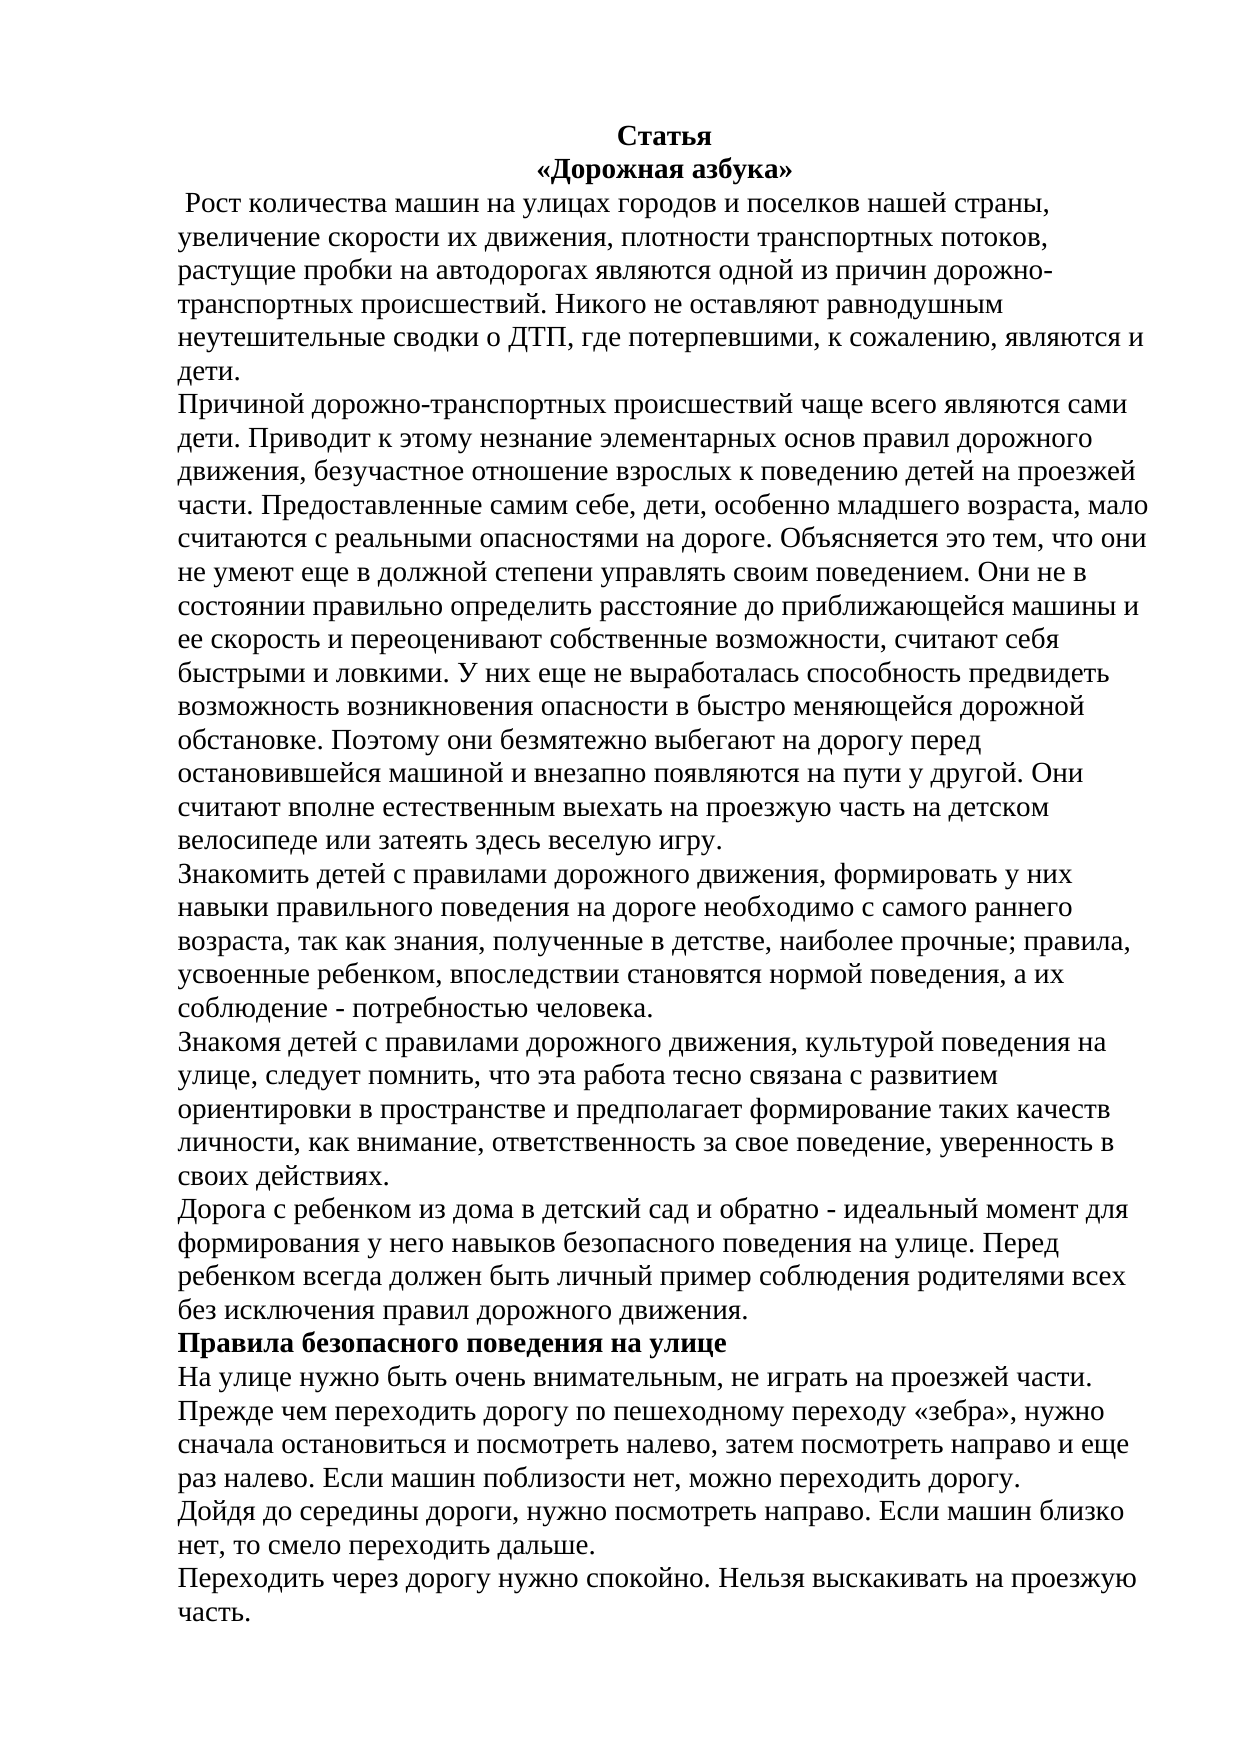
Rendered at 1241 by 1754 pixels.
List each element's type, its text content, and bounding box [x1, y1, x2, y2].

text Рост количества машин на улицах городов и поселков нашей страны, увеличение скорости их движения, плотности транспортных потоков, растущие пробки на автодорогах являются одной из причин дорожно-транспортных происшествий. Никого не оставляют равнодушным неутешительные сводки о ДТП, где потерпевшими, к сожалению, являются и дети. [177, 185, 1152, 386]
text Переходить через дорогу нужно спокойно. Нельзя выскакивать на проезжую часть. [177, 1560, 1152, 1627]
text Причиной дорожно-транспортных происшествий чаще всего являются сами дети. Приводит к этому незнание элементарных основ правил дорожного движения, безучастное отношение взрослых к поведению детей на проезжей части. Предоставленные самим себе, дети, особенно младшего возраста, мало считаются с реальными опасностями на дороге. Объясняется это тем, что они не умеют еще в должной степени управлять своим поведением. Они не в состоянии правильно определить расстояние до приближающейся машины и ее скорость и переоценивают собственные возможности, считают себя быстрыми и ловкими. У них еще не выработалась способность предвидеть возможность возникновения опасности в быстро меняющейся дорожной обстановке. Поэтому они безмятежно выбегают на дорогу перед остановившейся машиной и внезапно появляются на пути у другой. Они считают вполне естественным выехать на проезжую часть на детском велосипеде или затеять здесь веселую игру. [177, 386, 1152, 856]
text Дорога с ребенком из дома в детский сад и обратно - идеальный момент для формирования у него навыков безопасного поведения на улице. Перед ребенком всегда должен быть личный пример соблюдения родителями всех без исключения правил дорожного движения. [177, 1191, 1152, 1326]
text Статья [177, 118, 1152, 152]
text На улице нужно быть очень внимательным, не играть на проезжей части. [177, 1359, 1152, 1393]
text «Дорожная азбука» [177, 152, 1152, 185]
text Прежде чем переходить дорогу по пешеходному переходу «зебра», нужно сначала остановиться и посмотреть налево, затем посмотреть направо и еще раз налево. Если машин поблизости нет, можно переходить дорогу. [177, 1393, 1152, 1493]
text Знакомить детей с правилами дорожного движения, формировать у них навыки правильного поведения на дороге необходимо с самого раннего возраста, так как знания, полученные в детстве, наиболее прочные; правила, усвоенные ребенком, впоследствии становятся нормой поведения, а их соблюдение - потребностью человека. [177, 856, 1152, 1024]
text Дойдя до середины дороги, нужно посмотреть направо. Если машин близко нет, то смело переходить дальше. [177, 1493, 1152, 1560]
text Знакомя детей с правилами дорожного движения, культурой поведения на улице, следует помнить, что эта работа тесно связана с развитием ориентировки в пространстве и предполагает формирование таких качеств личности, как внимание, ответственность за свое поведение, уверенность в своих действиях. [177, 1024, 1152, 1191]
text Правила безопасного поведения на улице [177, 1326, 1152, 1359]
